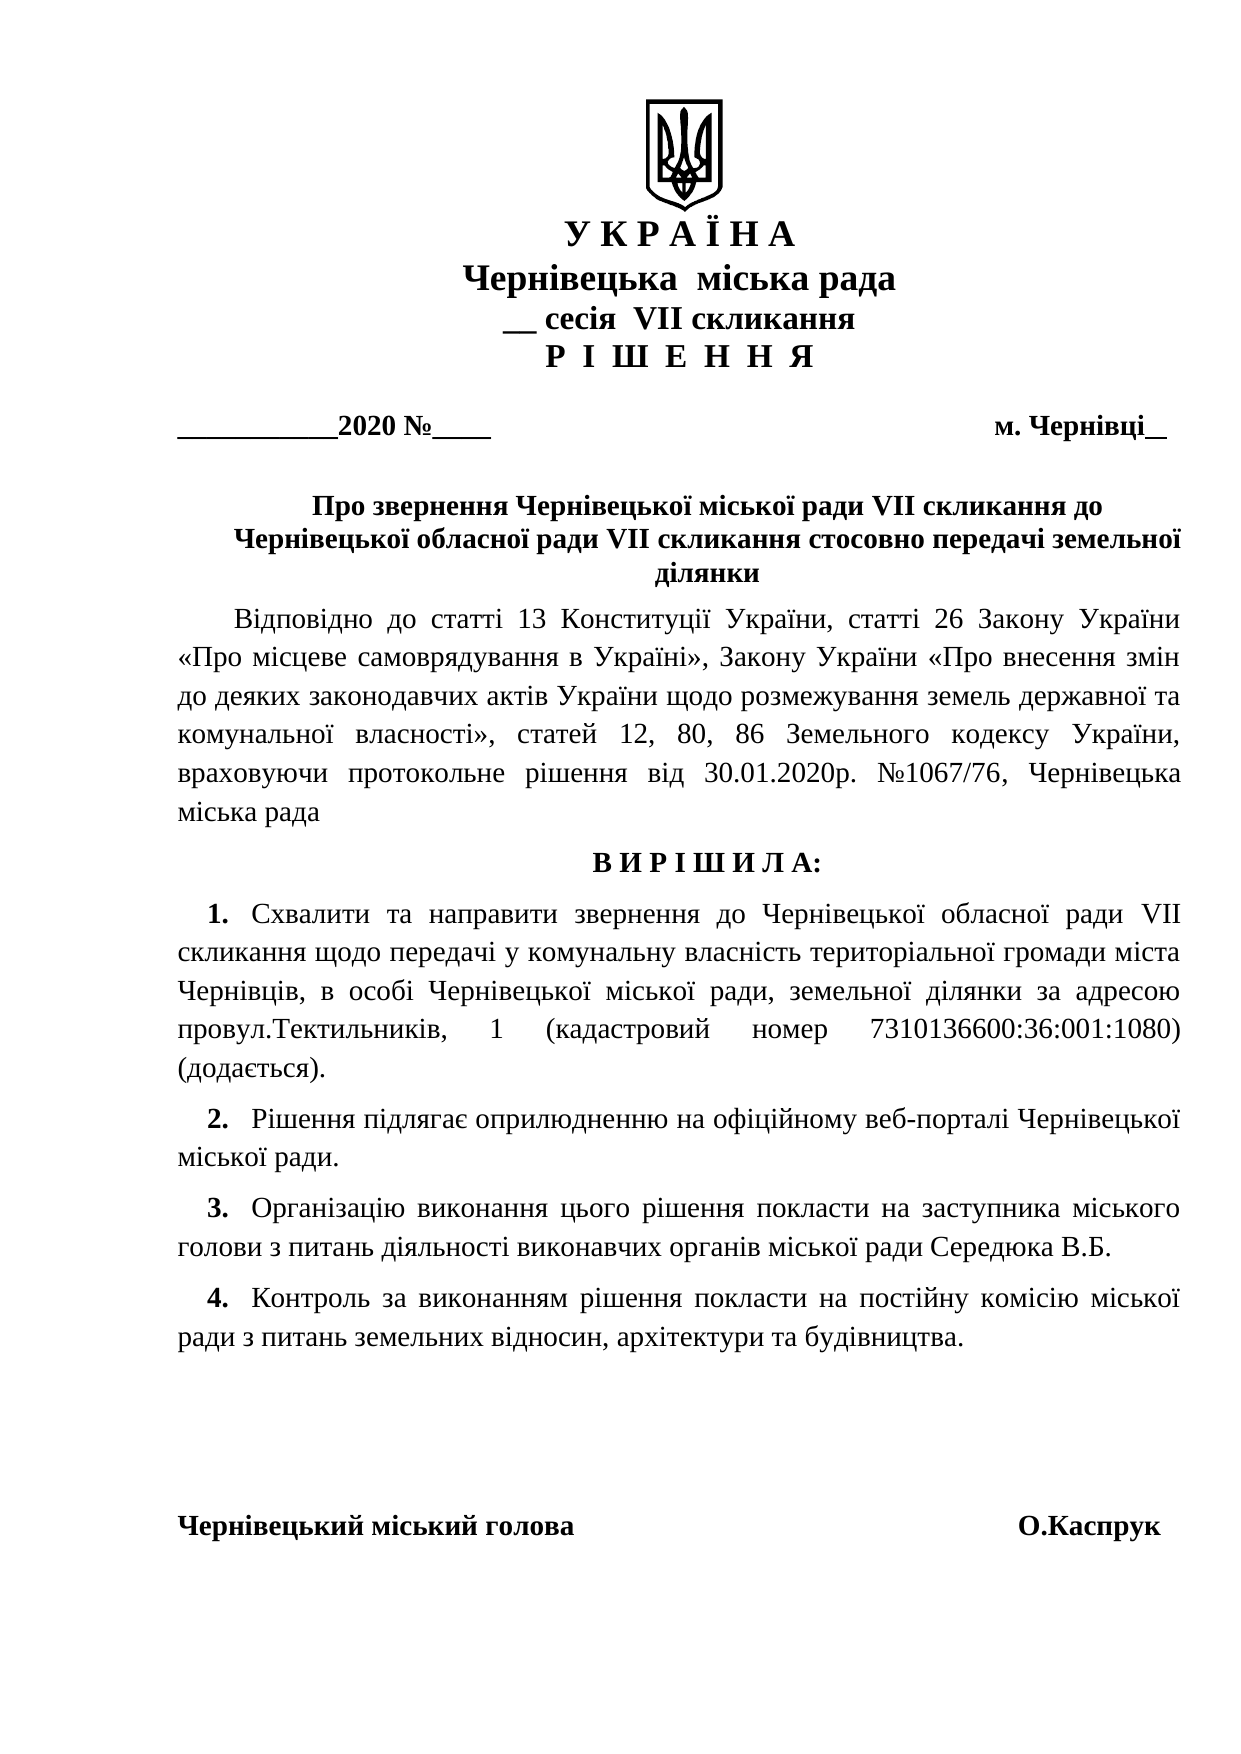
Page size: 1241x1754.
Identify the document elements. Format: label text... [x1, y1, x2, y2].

text У К Р А Ї Н А [163, 118, 1181, 255]
text Про звернення Чернівецької міської ради VII скликання до Чернівецької обласної ради VII скликання стосовно передачі земельної ділянки [233, 488, 1181, 588]
text Чернівецький міський голова О.Каспрук [177, 1508, 1181, 1541]
subtitle Р І Ш Е Н Н Я [177, 336, 1181, 375]
list Організацію виконання цього рішення покласти на заступника міського голови з питань діяльності виконавчих органів міської ради Середюка В.Б. [177, 1191, 1181, 1263]
text ___________2020 №____ м. Чернівці [177, 408, 1181, 442]
text В И Р І Ш И Л А: [177, 845, 1181, 878]
list Рішення підлягає оприлюдненню на офіційному веб-порталі Чернівецької міської ради. [177, 1101, 1181, 1173]
text Відповідно до статті 13 Конституції України, статті 26 Закону України «Про місцеве самоврядування в Україні», Закону України «Про внесення змін до деяких законодавчих актів України щодо розмежування земель державної та комунальної власності», статей 12, 80, 86 Земельного кодексу України, враховуючи протокольне рішення від 30.01.2020р. №1067/76, Чернівецька міська рада [177, 601, 1181, 827]
text Чернівецька міська рада [177, 255, 1181, 298]
list Контроль за виконанням рішення покласти на постійну комісію міської ради з питань земельних відносин, архітектури та будівництва. [177, 1280, 1181, 1352]
list Схвалити та направити звернення до Чернівецької обласної ради VII скликання щодо передачі у комунальну власність територіальної громади міста Чернівців, в особі Чернівецької міської ради, земельної ділянки за адресою провул.Тектильників, 1 (кадастровий номер 7310136600:36:001:1080) (додається). [177, 896, 1181, 1083]
text __ сесія VII скликання [177, 298, 1181, 336]
